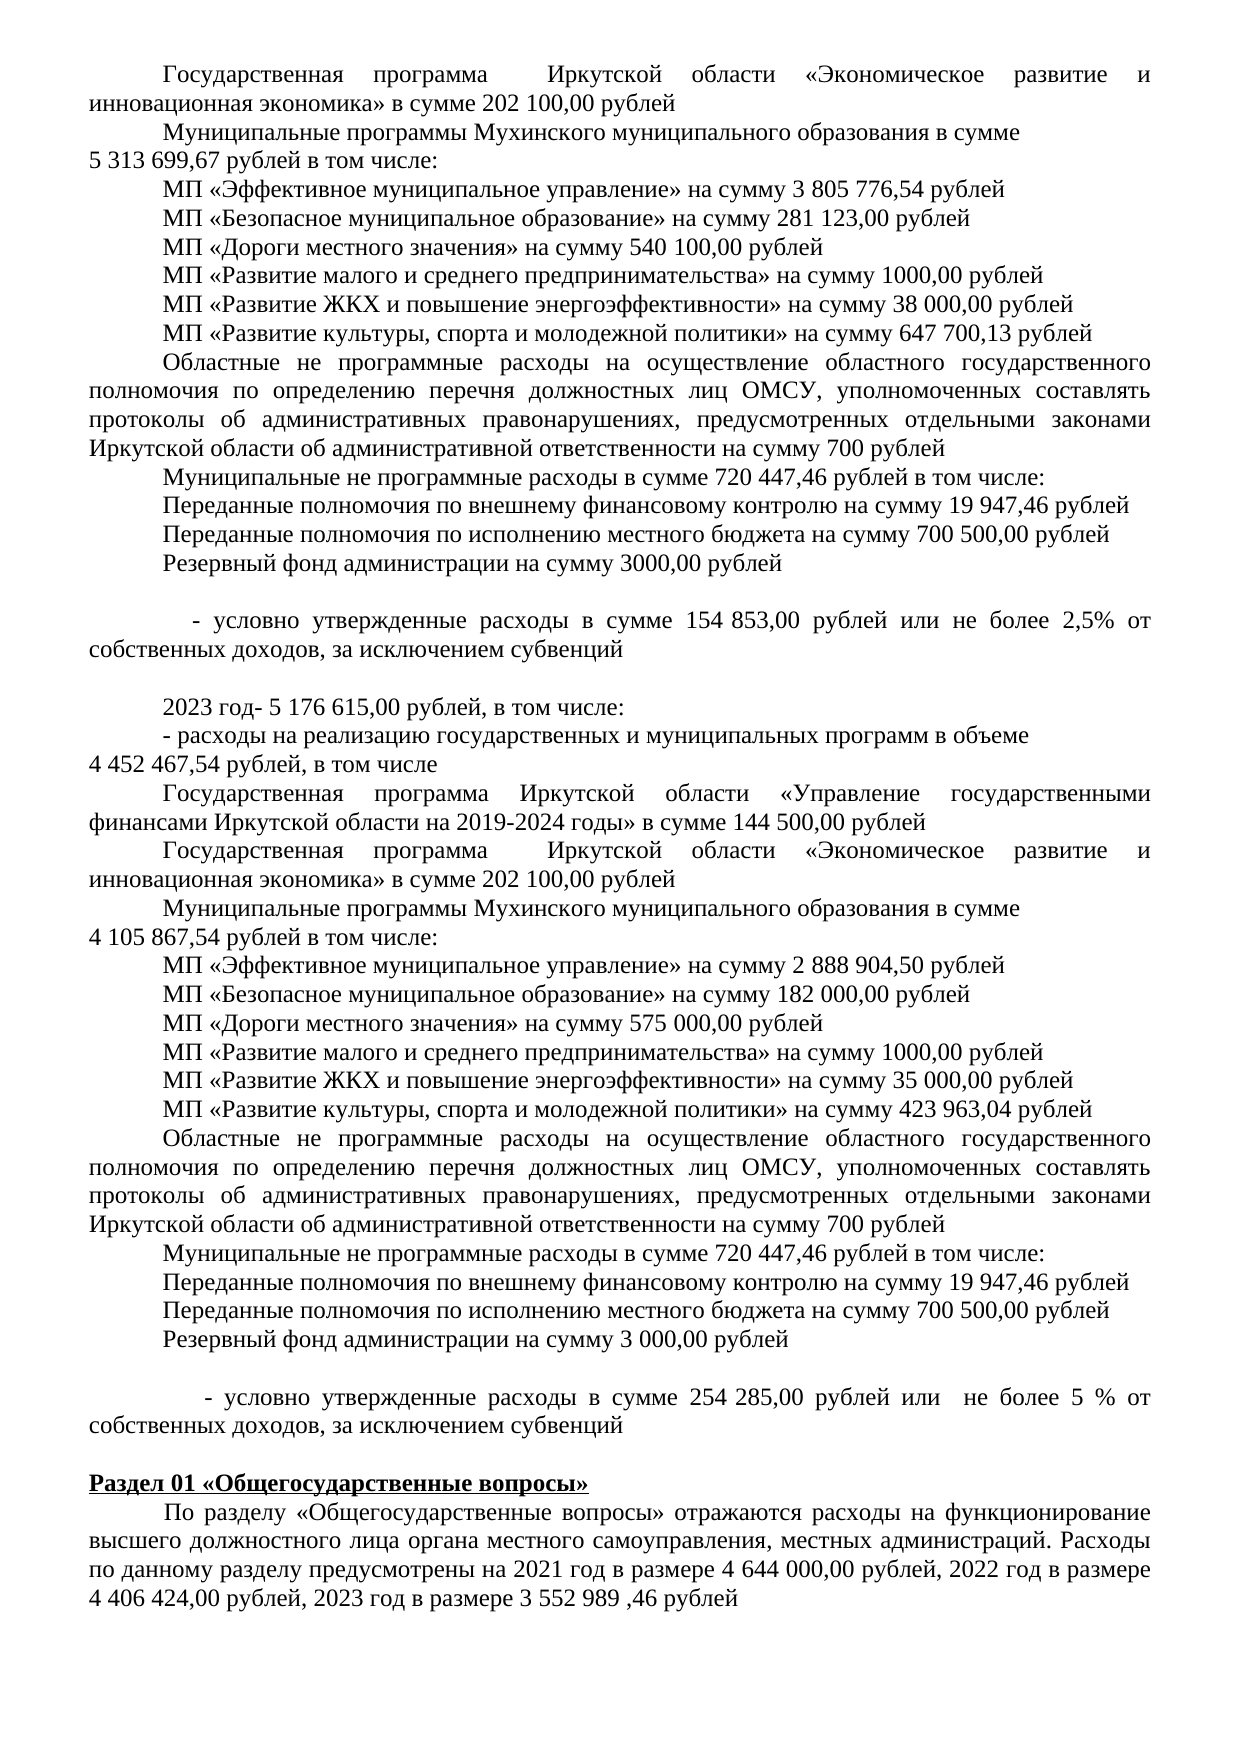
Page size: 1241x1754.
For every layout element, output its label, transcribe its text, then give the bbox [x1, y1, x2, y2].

text МП «Развитие ЖКХ и повышение энергоэффективности» на сумму 35 000,00 рублей [89, 1065, 1152, 1094]
text 2023 год- 5 176 615,00 рублей, в том числе: [89, 692, 1152, 720]
text МП «Эффективное муниципальное управление» на сумму 2 888 904,50 рублей [89, 950, 1152, 979]
text Переданные полномочия по внешнему финансовому контролю на сумму 19 947,46 рублей [89, 490, 1152, 519]
text МП «Безопасное муниципальное образование» на сумму 182 000,00 рублей [89, 979, 1152, 1008]
text МП «Развитие культуры, спорта и молодежной политики» на сумму 647 700,13 рублей [89, 318, 1152, 347]
text - условно утвержденные расходы в сумме 254 285,00 рублей или не более 5 % от собственных доходов, за исключением субвенций [89, 1382, 1152, 1439]
text Муниципальные не программные расходы в сумме 720 447,46 рублей в том числе: [89, 462, 1152, 490]
text МП «Развитие культуры, спорта и молодежной политики» на сумму 423 963,04 рублей [89, 1094, 1152, 1123]
text 4 452 467,54 рублей, в том числе [89, 749, 1152, 778]
text - условно утвержденные расходы в сумме 154 853,00 рублей или не более 2,5% от собственных доходов, за исключением субвенций [89, 605, 1152, 663]
text Резервный фонд администрации на сумму 3 000,00 рублей [89, 1324, 1152, 1353]
text Муниципальные не программные расходы в сумме 720 447,46 рублей в том числе: [89, 1238, 1152, 1267]
text МП «Развитие ЖКХ и повышение энергоэффективности» на сумму 38 000,00 рублей [89, 289, 1152, 318]
text 4 105 867,54 рублей в том числе: [89, 922, 1152, 950]
text 5 313 699,67 рублей в том числе: [89, 145, 1152, 174]
text Переданные полномочия по внешнему финансовому контролю на сумму 19 947,46 рублей [89, 1267, 1152, 1295]
text Муниципальные программы Мухинского муниципального образования в сумме [89, 117, 1152, 145]
text Государственная программа Иркутской области «Экономическое развитие и инновационная экономика» в сумме 202 100,00 рублей [89, 835, 1152, 893]
text Раздел 01 «Общегосударственные вопросы» [89, 1468, 1152, 1497]
text МП «Дороги местного значения» на сумму 575 000,00 рублей [89, 1008, 1152, 1037]
text МП «Дороги местного значения» на сумму 540 100,00 рублей [89, 232, 1152, 260]
text Переданные полномочия по исполнению местного бюджета на сумму 700 500,00 рублей [89, 519, 1152, 548]
text МП «Развитие малого и среднего предпринимательства» на сумму 1000,00 рублей [89, 260, 1152, 289]
text МП «Эффективное муниципальное управление» на сумму 3 805 776,54 рублей [89, 174, 1152, 203]
text МП «Безопасное муниципальное образование» на сумму 281 123,00 рублей [89, 203, 1152, 232]
text Резервный фонд администрации на сумму 3000,00 рублей [89, 548, 1152, 577]
text Государственная программа Иркутской области «Экономическое развитие и инновационная экономика» в сумме 202 100,00 рублей [89, 59, 1152, 117]
text Муниципальные программы Мухинского муниципального образования в сумме [89, 893, 1152, 922]
text МП «Развитие малого и среднего предпринимательства» на сумму 1000,00 рублей [89, 1037, 1152, 1065]
text Переданные полномочия по исполнению местного бюджета на сумму 700 500,00 рублей [89, 1295, 1152, 1324]
text - расходы на реализацию государственных и муниципальных программ в объеме [89, 720, 1152, 749]
text По разделу «Общегосударственные вопросы» отражаются расходы на функционирование высшего должностного лица органа местного самоуправления, местных администраций. Расходы по данному разделу предусмотрены на 2021 год в размере 4 644 000,00 рублей, 2022 год в размере 4 406 424,00 рублей, 2023 год в размере 3 552 989 ,46 рублей [89, 1497, 1152, 1612]
text Государственная программа Иркутской области «Управление государственными финансами Иркутской области на 2019-2024 годы» в сумме 144 500,00 рублей [89, 778, 1152, 835]
